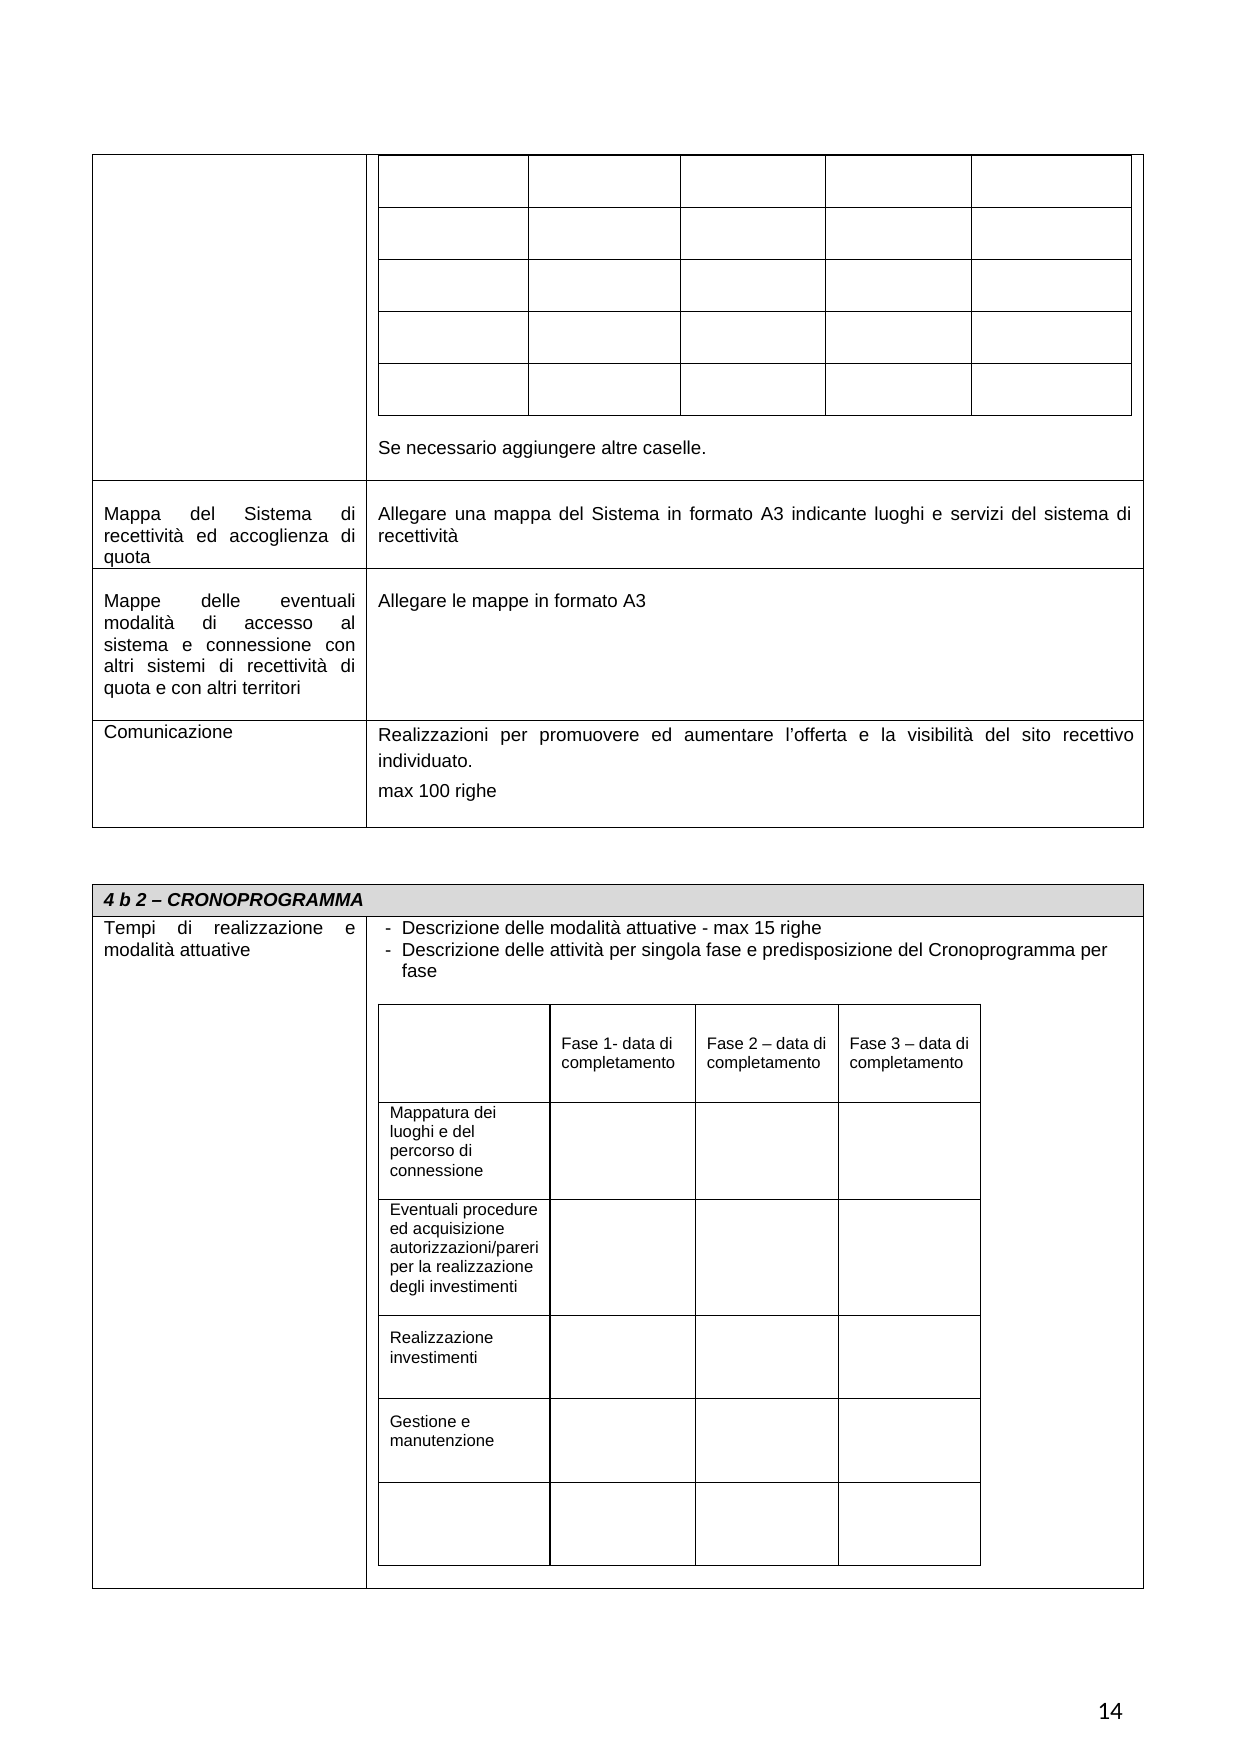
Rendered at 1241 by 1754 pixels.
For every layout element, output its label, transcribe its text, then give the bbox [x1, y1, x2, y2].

table_cell Mappe delle eventuali modalità di accesso al sistema e connessione con altri sistemi di recettività di quota e con altri territori [93, 569, 366, 719]
table_cell Mappa del Sistema di recettività ed accoglienza di quota [93, 481, 366, 568]
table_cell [93, 155, 366, 480]
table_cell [93, 917, 366, 1588]
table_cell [367, 917, 1143, 1588]
table_cell Allegare una mappa del Sistema in formato A3 indicante luoghi e servizi del sistema di recettività [367, 481, 1143, 568]
table_cell Realizzazioni per promuovere ed aumentare l’offerta e la visibilità del sito recettivo individuato. max 100 righe [367, 721, 1143, 827]
table_header 4 b 2 – CRONOPROGRAMMA [93, 885, 1143, 916]
table_cell Allegare le mappe in formato A3 [367, 569, 1143, 719]
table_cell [367, 155, 1143, 480]
table_cell Comunicazione [93, 721, 366, 827]
